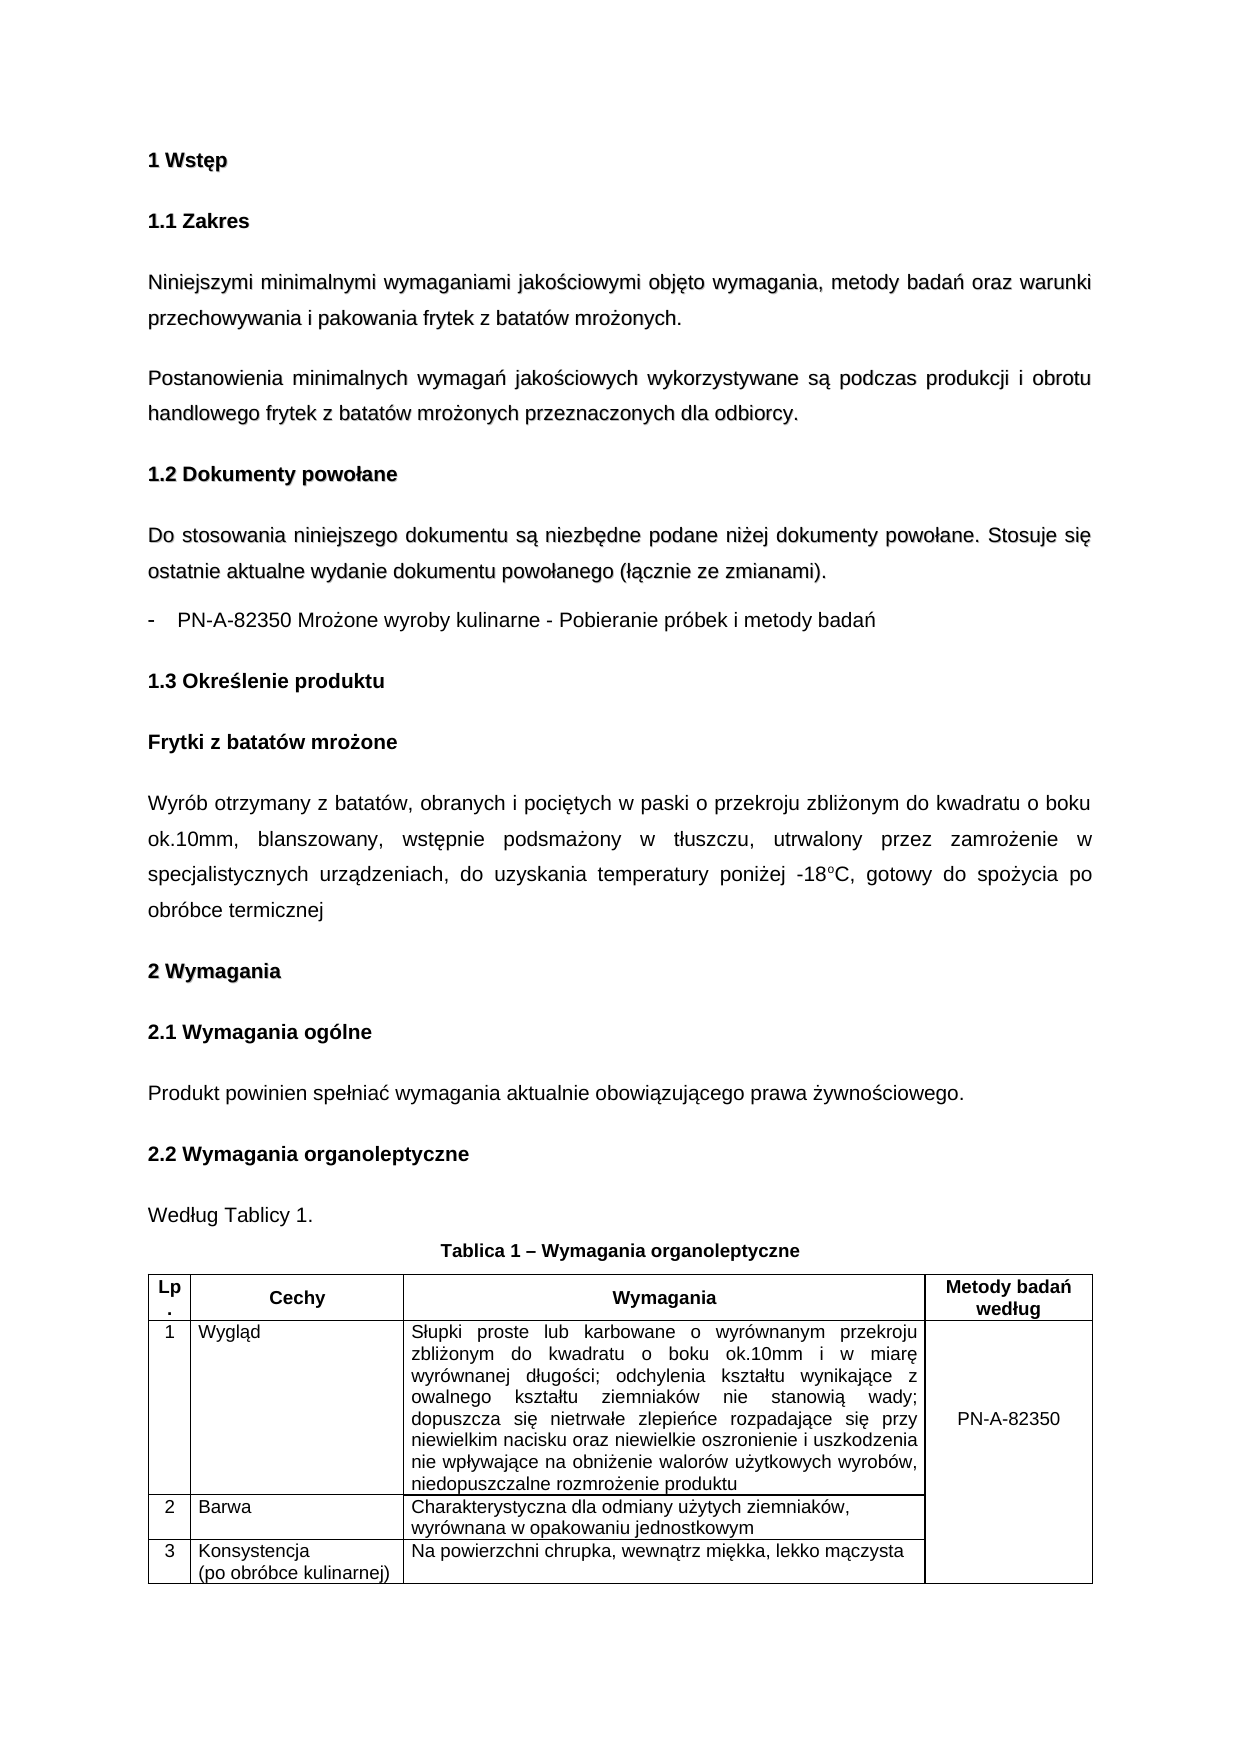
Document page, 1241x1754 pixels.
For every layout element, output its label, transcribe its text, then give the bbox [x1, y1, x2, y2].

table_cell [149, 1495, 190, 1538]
text Frytki z batatów mrożone [148, 729, 1093, 753]
list PN-A-82350 Mrożone wyroby kulinarne - Pobieranie próbek i metody badań [148, 607, 1093, 632]
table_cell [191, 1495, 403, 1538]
text Wyrób otrzymany z batatów, obranych i pociętych w paski o przekroju zbliżonym do kwadratu o boku ok.10mm, blanszowany, wstępnie podsmażony w tłuszczu, utrwalony przez zamrożenie w specjalistycznych urządzeniach, do uzyskania temperatury poniżej -18oC, gotowy do spożycia po obróbce termicznej [148, 790, 1093, 922]
text 1.3 Określenie produktu [148, 668, 1093, 692]
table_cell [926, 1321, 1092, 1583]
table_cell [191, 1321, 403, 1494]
subtitle Tablica 1 – Wymagania organoleptyczne [148, 1239, 1093, 1261]
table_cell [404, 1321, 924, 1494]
text 1.1 Zakres [148, 208, 1093, 232]
text Według Tablicy 1. [148, 1203, 1093, 1227]
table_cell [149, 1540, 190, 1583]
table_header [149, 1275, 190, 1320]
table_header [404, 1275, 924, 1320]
text Do stosowania niniejszego dokumentu są niezbędne podane niżej dokumenty powołane. Stosuje się ostatnie aktualne wydanie dokumentu powołanego (łącznie ze zmianami). [148, 523, 1093, 583]
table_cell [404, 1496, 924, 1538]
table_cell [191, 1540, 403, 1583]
text 2.2 Wymagania organoleptyczne [148, 1142, 1093, 1166]
text 1.2 Dokumenty powołane [148, 462, 1093, 486]
text 2 Wymagania [148, 959, 1093, 983]
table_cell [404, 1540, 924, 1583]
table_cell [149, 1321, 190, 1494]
text Produkt powinien spełniać wymagania aktualnie obowiązującego prawa żywnościowego. [148, 1081, 1093, 1105]
text Postanowienia minimalnych wymagań jakościowych wykorzystywane są podczas produkcji i obrotu handlowego frytek z batatów mrożonych przeznaczonych dla odbiorcy. [148, 365, 1093, 425]
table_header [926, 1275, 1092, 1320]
text 1 Wstęp [148, 148, 1093, 172]
text Niniejszymi minimalnymi wymaganiami jakościowymi objęto wymagania, metody badań oraz warunki przechowywania i pakowania frytek z batatów mrożonych. [148, 269, 1093, 329]
text 2.1 Wymagania ogólne [148, 1020, 1093, 1044]
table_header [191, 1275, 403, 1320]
